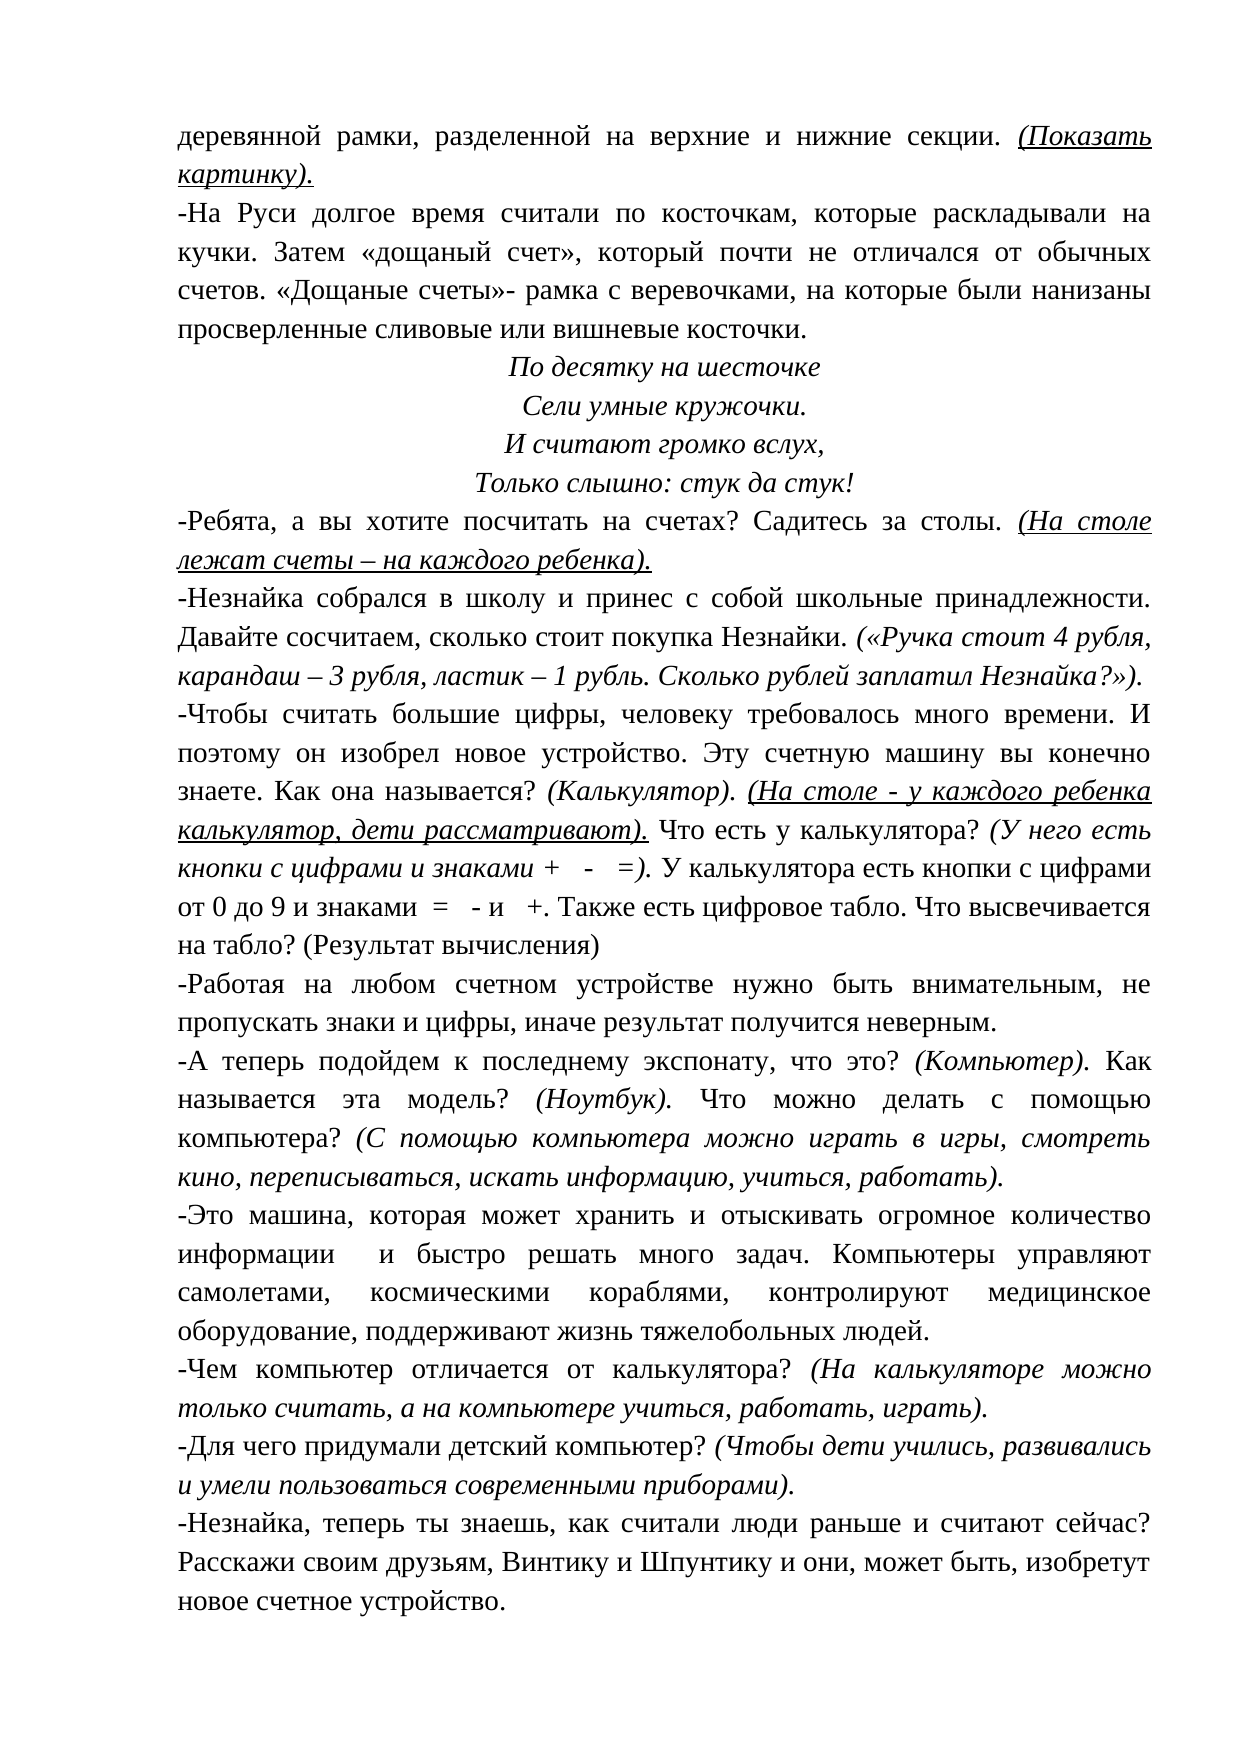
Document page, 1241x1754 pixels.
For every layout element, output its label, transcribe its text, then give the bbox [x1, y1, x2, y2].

text -Это машина, которая может хранить и отыскивать огромное количество информации и быстро решать много задач. Компьютеры управляют самолетами, космическими кораблями, контролируют медицинское оборудование, поддерживают жизнь тяжелобольных людей. [177, 1197, 1152, 1346]
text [177, 118, 1152, 190]
text -На Руси долгое время считали по косточкам, которые раскладывали на кучки. Затем «дощаный счет», который почти не отличался от обычных счетов. «Дощаные счеты»- рамка с веревочками, на которые были нанизаны просверленные сливовые или вишневые косточки. [177, 195, 1152, 344]
text -А теперь подойдем к последнему экспонату, что это? (Компьютер). Как называется эта модель? (Ноутбук). Что можно делать с помощью компьютера? (С помощью компьютера можно играть в игры, смотреть кино, переписываться, искать информацию, учиться, работать). [177, 1043, 1152, 1192]
text -Ребята, а вы хотите посчитать на счетах? Садитесь за столы. (На столе лежат счеты – на каждого ребенка). [177, 503, 1152, 576]
text Только слышно: стук да стук! [177, 465, 1152, 498]
text По десятку на шесточке [177, 349, 1152, 383]
text Сели умные кружочки. [177, 388, 1152, 421]
text И считают громко вслух, [177, 426, 1152, 460]
text -Незнайка, теперь ты знаешь, как считали люди раньше и считают сейчас? Расскажи своим друзьям, Винтику и Шпунтику и они, может быть, изобретут новое счетное устройство. [177, 1506, 1152, 1616]
text -Незнайка собрался в школу и принес с собой школьные принадлежности. Давайте сосчитаем, сколько стоит покупка Незнайки. («Ручка стоит 4 рубля, карандаш – 3 рубля, ластик – 1 рубль. Сколько рублей заплатил Незнайка?»). [177, 581, 1152, 691]
text -Работая на любом счетном устройстве нужно быть внимательным, не пропускать знаки и цифры, иначе результат получится неверным. [177, 966, 1152, 1038]
text -Чем компьютер отличается от калькулятора? (На калькуляторе можно только считать, а на компьютере учиться, работать, играть). [177, 1351, 1152, 1423]
text -Чтобы считать большие цифры, человеку требовалось много времени. И поэтому он изобрел новое устройство. Эту счетную машину вы конечно знаете. Как она называется? (Калькулятор). (На столе - у каждого ребенка калькулятор, дети рассматривают). Что есть у калькулятора? (У него есть кнопки с цифрами и знаками + - =). У калькулятора есть кнопки с цифрами от 0 до 9 и знаками = - и +. Также есть цифровое табло. Что высвечивается на табло? (Результат вычисления) [177, 696, 1152, 961]
text -Для чего придумали детский компьютер? (Чтобы дети учились, развивались и умели пользоваться современными приборами). [177, 1428, 1152, 1501]
